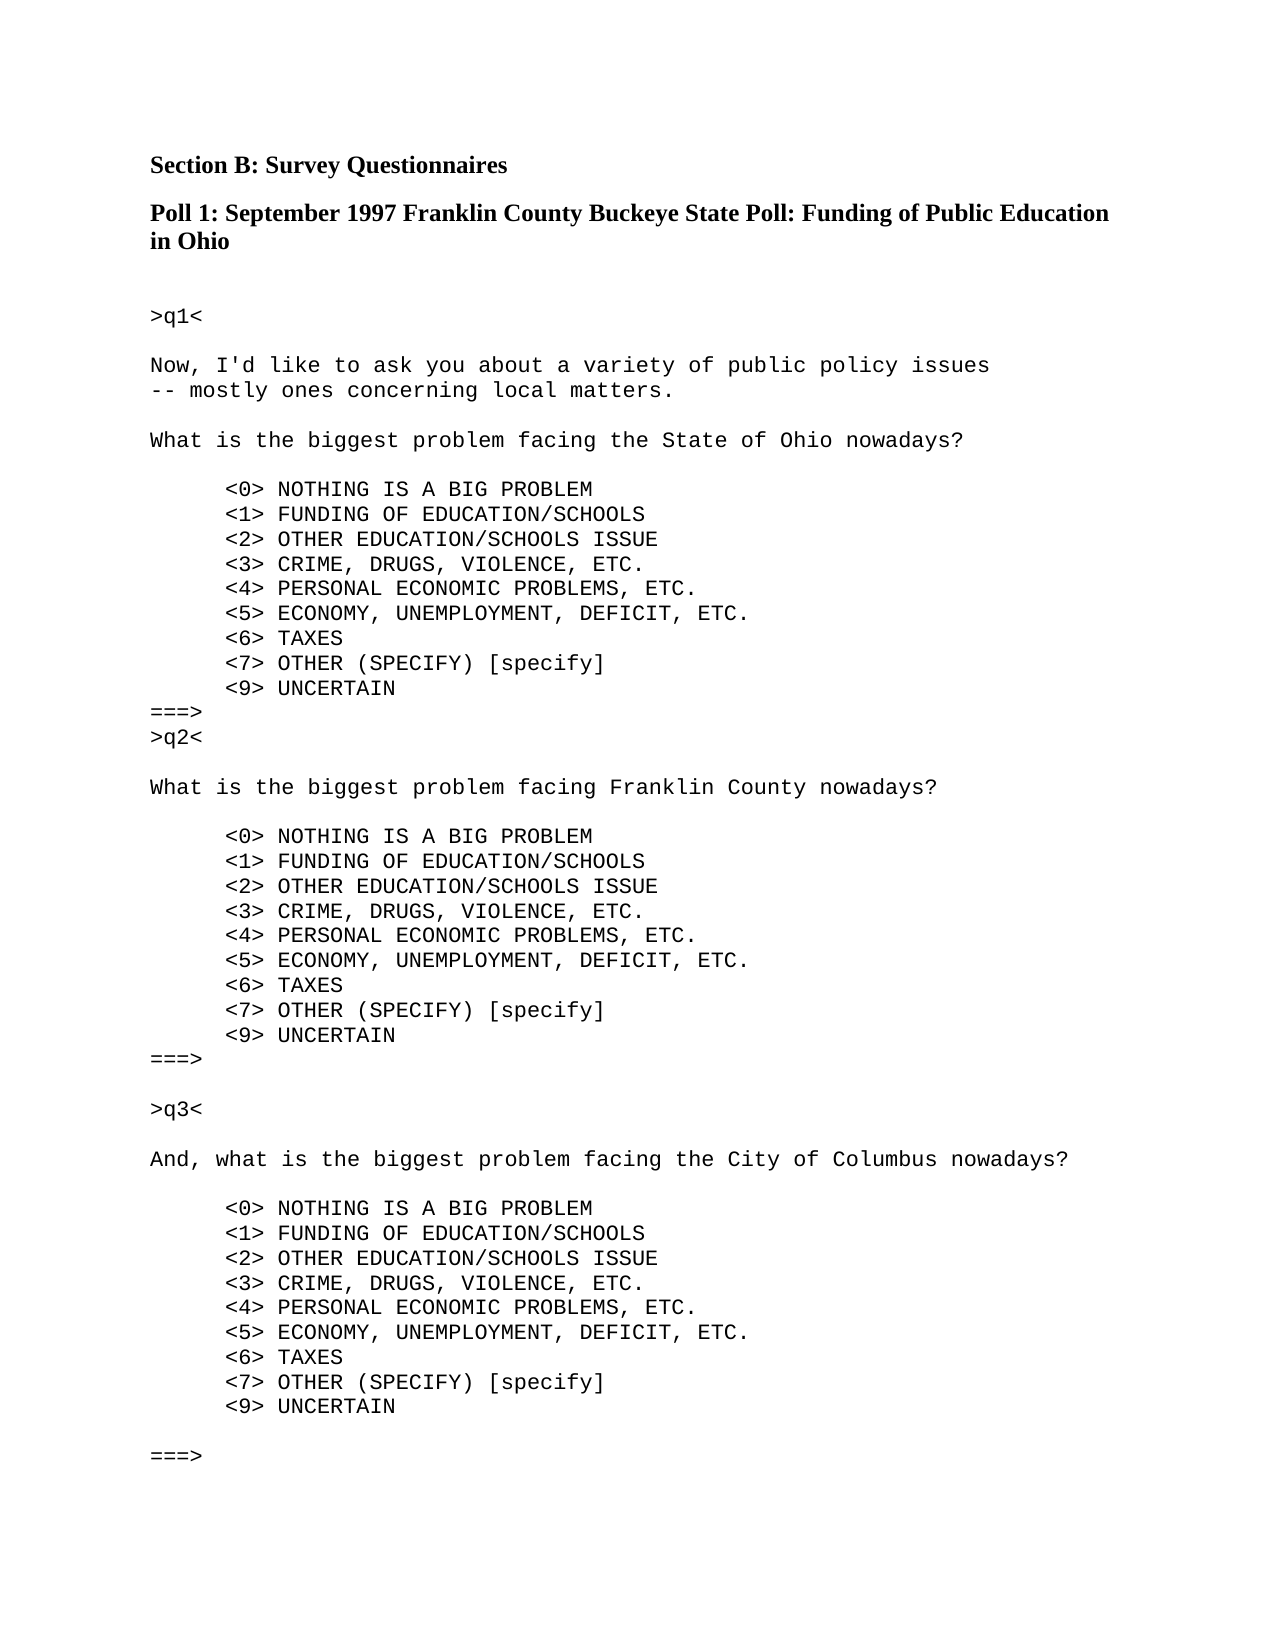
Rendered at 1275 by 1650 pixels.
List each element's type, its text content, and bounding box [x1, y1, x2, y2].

text <2> OTHER EDUCATION/SCHOOLS ISSUE [150, 1247, 1125, 1272]
text <1> FUNDING OF EDUCATION/SCHOOLS [150, 1222, 1125, 1247]
text <4> PERSONAL ECONOMIC PROBLEMS, ETC. [150, 924, 1125, 949]
text <0> NOTHING IS A BIG PROBLEM [150, 825, 1125, 850]
text <1> FUNDING OF EDUCATION/SCHOOLS [150, 850, 1125, 875]
text <6> TAXES [150, 974, 1125, 999]
text <7> OTHER (SPECIFY) [specify] [150, 999, 1125, 1024]
text >q3< [150, 1098, 1125, 1123]
text -- mostly ones concerning local matters. [150, 379, 1125, 404]
text ===> [150, 1445, 1125, 1470]
text Poll 1: September 1997 Franklin County Buckeye State Poll: Funding of Public Education in Ohio [150, 198, 1125, 255]
text <9> UNCERTAIN [150, 677, 1125, 701]
text And, what is the biggest problem facing the City of Columbus nowadays? [150, 1148, 1125, 1172]
text <5> ECONOMY, UNEMPLOYMENT, DEFICIT, ETC. [150, 1321, 1125, 1346]
text What is the biggest problem facing the State of Ohio nowadays? [150, 429, 1125, 453]
text <6> TAXES [150, 1346, 1125, 1371]
text >q2< [150, 726, 1125, 751]
text <2> OTHER EDUCATION/SCHOOLS ISSUE [150, 528, 1125, 553]
text Now, I'd like to ask you about a variety of public policy issues [150, 354, 1125, 379]
text <5> ECONOMY, UNEMPLOYMENT, DEFICIT, ETC. [150, 602, 1125, 627]
text <7> OTHER (SPECIFY) [specify] [150, 652, 1125, 677]
text <5> ECONOMY, UNEMPLOYMENT, DEFICIT, ETC. [150, 949, 1125, 974]
text <0> NOTHING IS A BIG PROBLEM [150, 478, 1125, 503]
text >q1< [150, 305, 1125, 329]
text <4> PERSONAL ECONOMIC PROBLEMS, ETC. [150, 1296, 1125, 1321]
text <3> CRIME, DRUGS, VIOLENCE, ETC. [150, 900, 1125, 924]
text <7> OTHER (SPECIFY) [specify] [150, 1371, 1125, 1396]
text ===> [150, 701, 1125, 726]
text <2> OTHER EDUCATION/SCHOOLS ISSUE [150, 875, 1125, 900]
text <4> PERSONAL ECONOMIC PROBLEMS, ETC. [150, 577, 1125, 602]
text <3> CRIME, DRUGS, VIOLENCE, ETC. [150, 553, 1125, 577]
text <9> UNCERTAIN [150, 1024, 1125, 1048]
text <6> TAXES [150, 627, 1125, 652]
text ===> [150, 1048, 1125, 1073]
text <3> CRIME, DRUGS, VIOLENCE, ETC. [150, 1272, 1125, 1296]
text What is the biggest problem facing Franklin County nowadays? [150, 776, 1125, 801]
text <0> NOTHING IS A BIG PROBLEM [150, 1197, 1125, 1222]
text <9> UNCERTAIN [150, 1396, 1125, 1420]
text <1> FUNDING OF EDUCATION/SCHOOLS [150, 503, 1125, 528]
text Section B: Survey Questionnaires [150, 150, 1125, 179]
